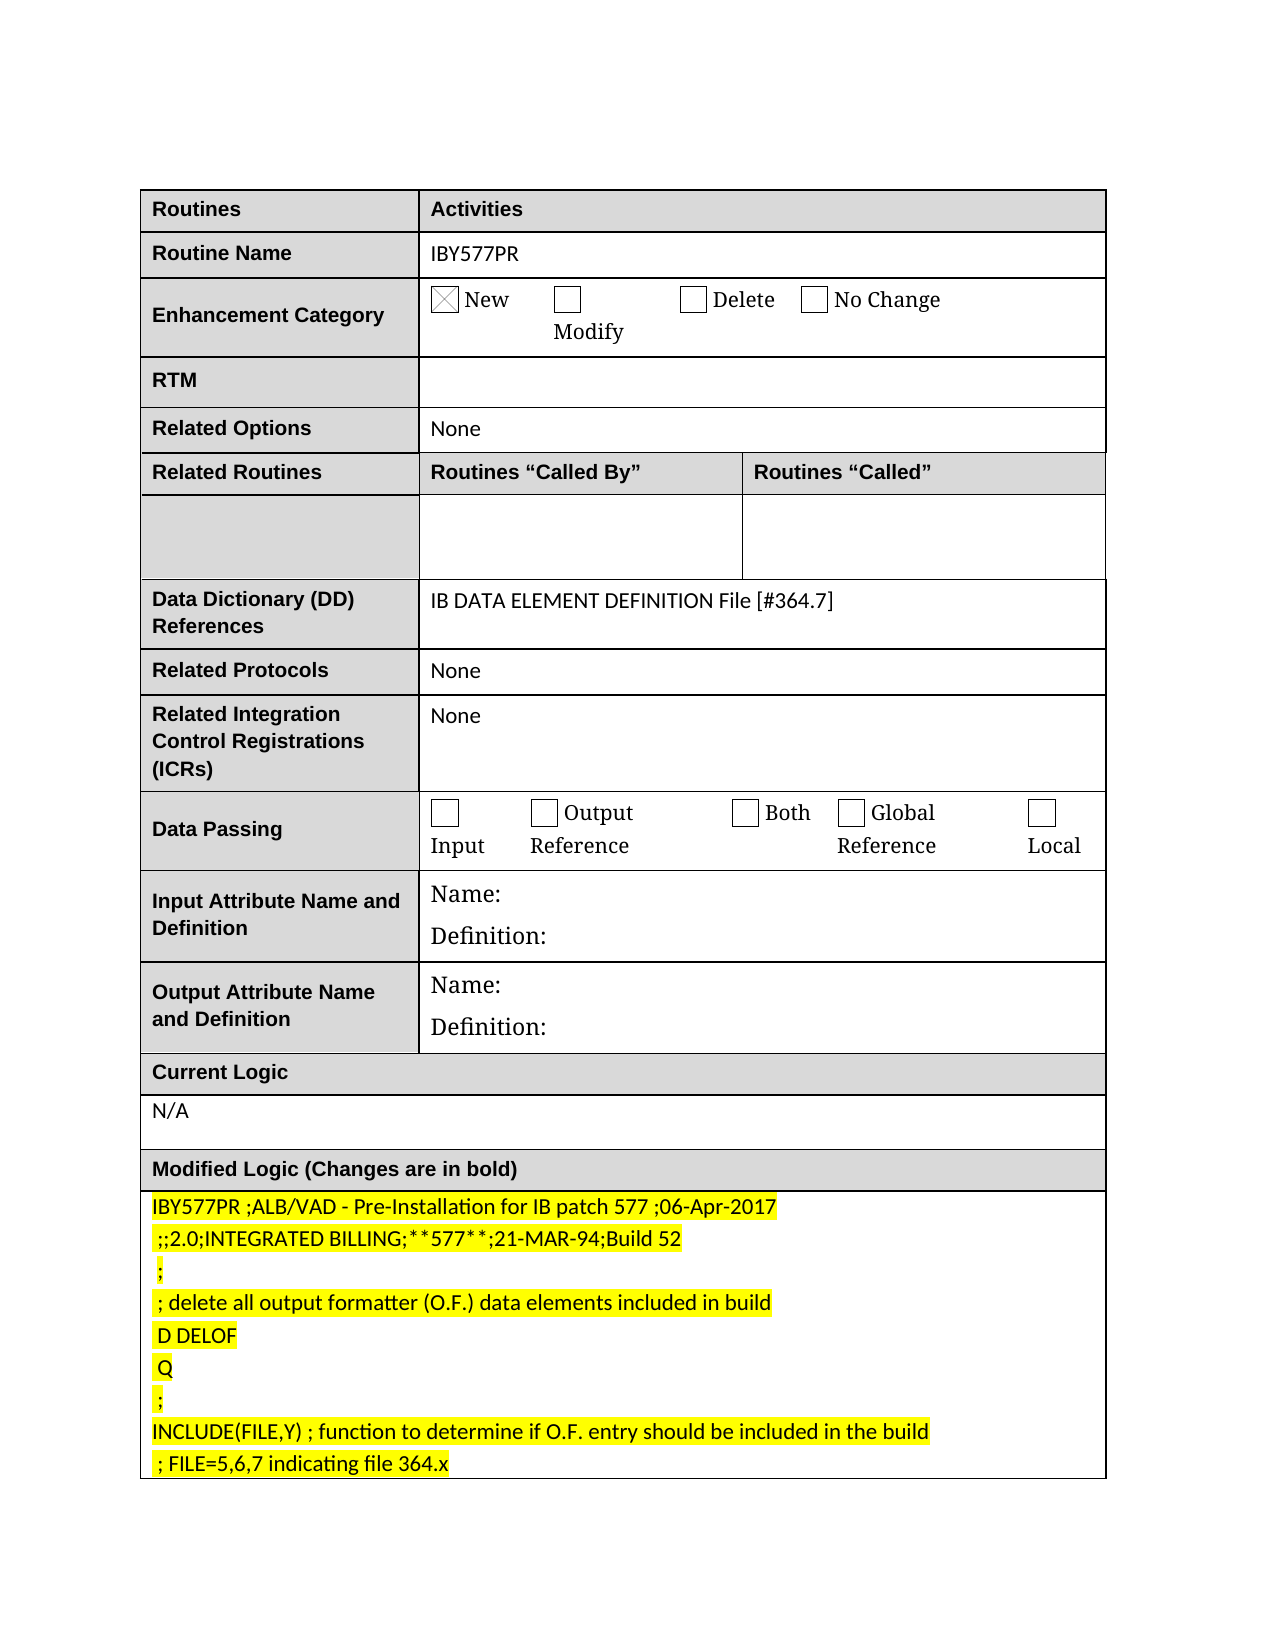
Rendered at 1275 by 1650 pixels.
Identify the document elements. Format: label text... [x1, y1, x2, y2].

table_cell IBY577PR [420, 233, 1105, 277]
table_cell Current Logic [141, 1054, 1105, 1094]
table_cell Routine Name [141, 233, 418, 277]
table_cell Delete [668, 279, 789, 356]
table_cell Data Dictionary (DD) References [141, 580, 418, 648]
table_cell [141, 1192, 1105, 1477]
table_cell [420, 495, 742, 578]
table_cell New [420, 279, 542, 356]
table_cell Global Reference [826, 792, 1016, 870]
table_cell Input [420, 792, 519, 870]
table_cell Output Attribute Name and Definition [141, 963, 418, 1052]
table_cell [420, 358, 1105, 406]
table_cell Name: Definition: [420, 871, 1105, 961]
table_cell Output Reference [519, 792, 719, 870]
table_cell [141, 495, 419, 578]
table_cell N/A [141, 1096, 1105, 1148]
table_cell No Change [789, 279, 1105, 356]
table_cell Related Integration Control Registrations (ICRs) [141, 696, 418, 791]
table_cell Modified Logic (Changes are in bold) [141, 1150, 1105, 1190]
table_header Activities [420, 191, 1105, 231]
table_cell Related Routines [141, 453, 419, 494]
table_cell Input Attribute Name and Definition [141, 871, 418, 961]
table_cell Routines “Called” [743, 453, 1105, 494]
table_cell Related Protocols [141, 650, 418, 694]
table_cell Routines “Called By” [420, 453, 742, 494]
table_header Routines [141, 191, 418, 231]
table_cell Enhancement Category [141, 279, 418, 356]
table_cell Local [1016, 792, 1105, 870]
table_cell Data Passing [141, 792, 419, 870]
table_cell [743, 495, 1105, 578]
table_cell RTM [141, 358, 418, 406]
table_cell Modify [542, 279, 667, 356]
table_cell None [420, 408, 1105, 452]
table_cell Name: Definition: [420, 963, 1105, 1052]
table_cell IB DATA ELEMENT DEFINITION File [#364.7] [420, 580, 1105, 648]
table_cell None [420, 650, 1105, 694]
table_cell Related Options [141, 408, 418, 452]
table_cell None [420, 696, 1105, 791]
table_cell Both [720, 792, 826, 870]
